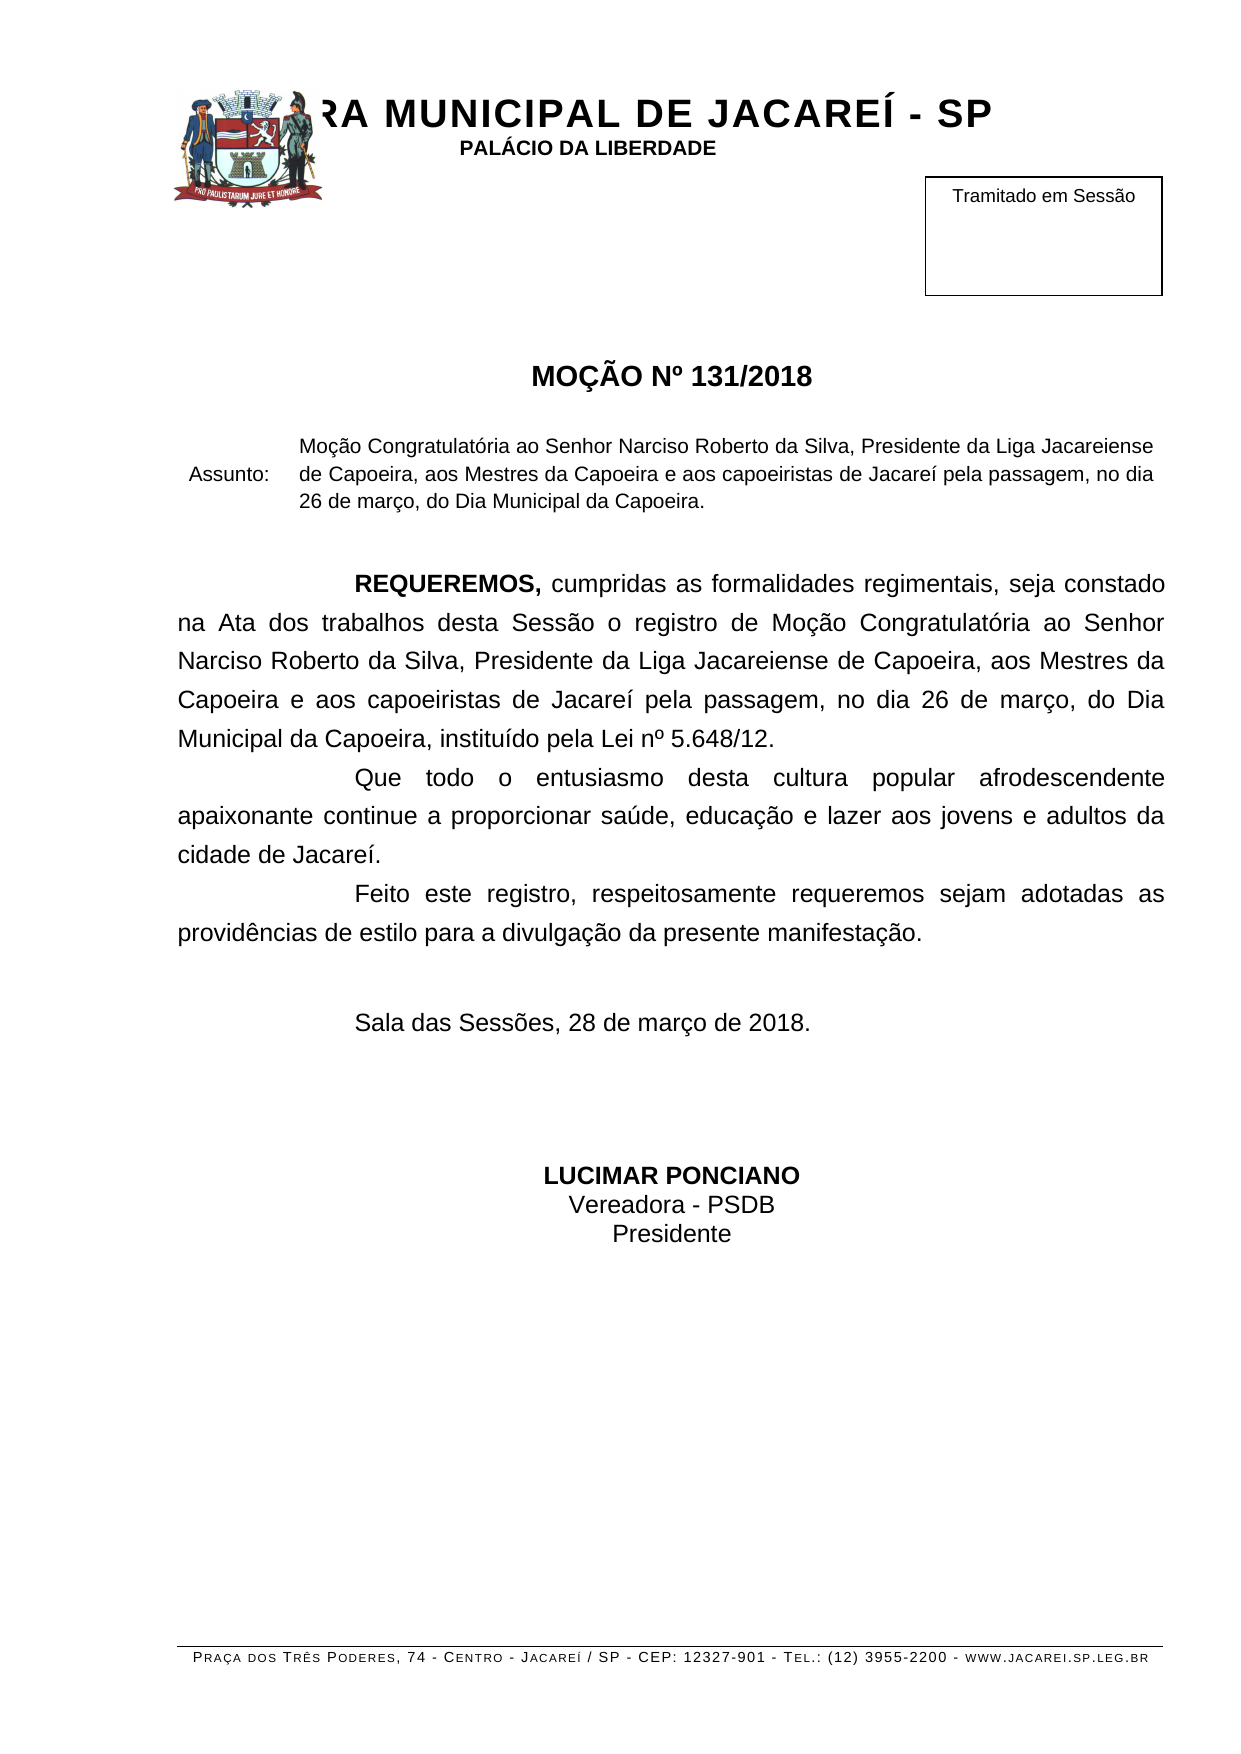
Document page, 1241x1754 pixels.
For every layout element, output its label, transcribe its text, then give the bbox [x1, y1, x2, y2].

table_header : [177, 434, 288, 517]
text Que todo o entusiasmo desta cultura popular afrodescendente apaixonante continue a proporcionar saúde, educação e lazer aos jovens e adultos da cidade de Jacareí. [177, 762, 1166, 869]
text REQUEREMOS, cumpridas as , seja constado na dos desta o registro de Moção Congratulatória ao Senhor Narciso Roberto da Silva, Presidente da Liga Jacareiense de Capoeira, aos Mestres da Capoeira e aos capoeiristas de Jacareí pela passagem, no dia 26 de março, do Dia Municipal da Capoeira, instituído pela Lei nº 5.648/12. [177, 569, 1166, 752]
text MOÇÃO nº 131/2018 [177, 359, 1166, 392]
text Vereadora - PSDB [177, 1190, 1166, 1219]
table_header Moção Congratulatória ao Senhor Narciso Roberto da Silva, Presidente da Liga Jacareiense de Capoeira, aos Mestres da Capoeira e aos capoeiristas de Jacareí pela passagem, no dia 26 de março, do Dia Municipal da Capoeira. [288, 434, 1166, 517]
text LUCIMAR PONCIANO [177, 1161, 1166, 1190]
text Feito este registro, respeitosamente requeremos sejam adotadas as providências de estilo para a divulgação da presente manifestação. [177, 879, 1166, 946]
picture [173, 90, 323, 208]
text Presidente [177, 1219, 1166, 1247]
text das , 28 de março de 2018. [177, 1007, 1166, 1036]
